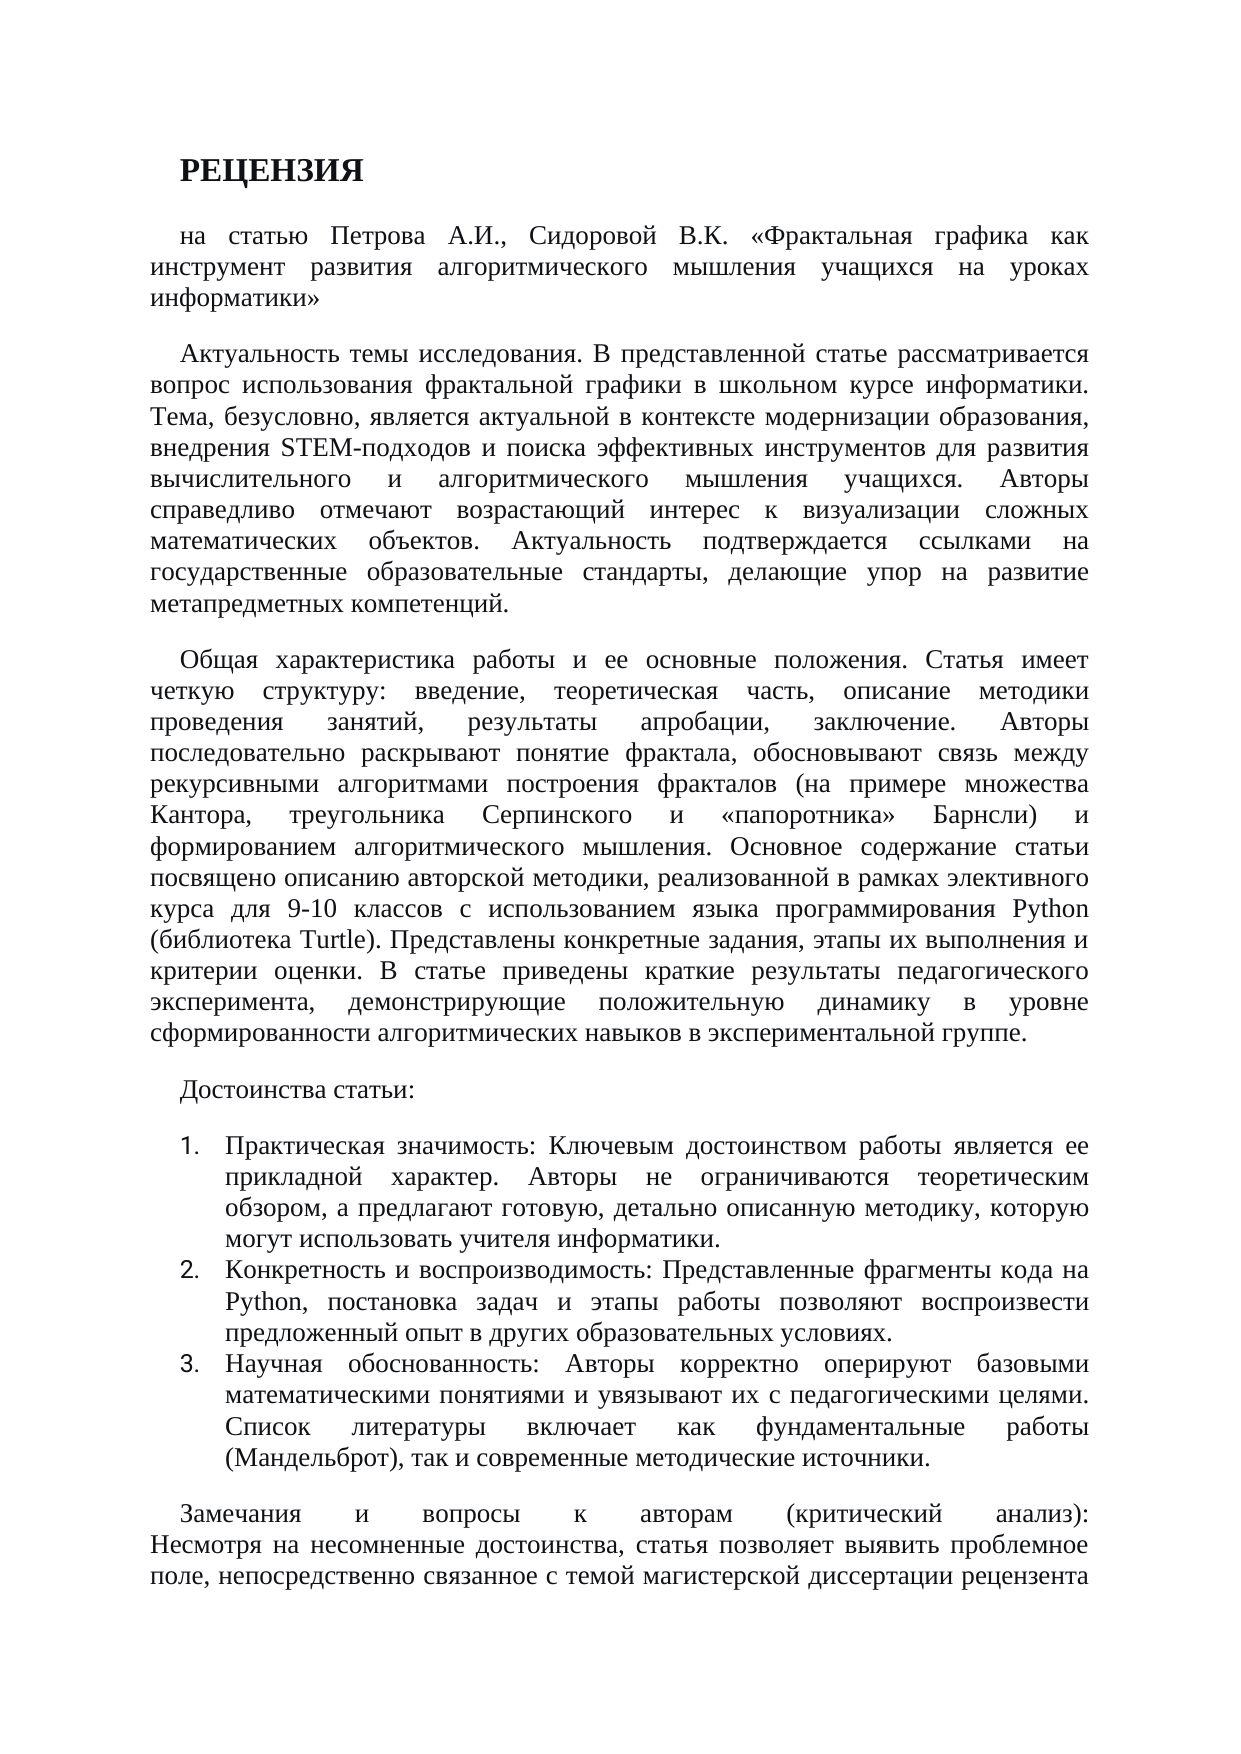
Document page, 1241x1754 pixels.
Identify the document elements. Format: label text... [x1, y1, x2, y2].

list Научная обоснованность: Авторы корректно оперируют базовыми математическими понятиями и увязывают их с педагогическими целями. Список литературы включает как фундаментальные работы (Мандельброт), так и современные методические источники. [179, 1347, 1090, 1472]
text Актуальность темы исследования. В представленной статье рассматривается вопрос использования фрактальной графики в школьном курсе информатики. Тема, безусловно, является актуальной в контексте модернизации образования, внедрения STEM-подходов и поиска эффективных инструментов для развития вычислительного и алгоритмического мышления учащихся. Авторы справедливо отмечают возрастающий интерес к визуализации сложных математических объектов. Актуальность подтверждается ссылками на государственные образовательные стандарты, делающие упор на развитие метапредметных компетенций. [150, 337, 1090, 618]
text Достоинства статьи: [150, 1073, 1090, 1104]
text РЕЦЕНЗИЯ [150, 150, 1090, 188]
text Общая характеристика работы и ее основные положения. Статья имеет четкую структуру: введение, теоретическая часть, описание методики проведения занятий, результаты апробации, заключение. Авторы последовательно раскрывают понятие фрактала, обосновывают связь между рекурсивными алгоритмами построения фракталов (на примере множества Кантора, треугольника Серпинского и «папоротника» Барнсли) и формированием алгоритмического мышления. Основное содержание статьи посвящено описанию авторской методики, реализованной в рамках элективного курса для 9-10 классов с использованием языка программирования Python (библиотека Turtle). Представлены конкретные задания, этапы их выполнения и критерии оценки. В статье приведены краткие результаты педагогического эксперимента, демонстрирующие положительную динамику в уровне сформированности алгоритмических навыков в экспериментальной группе. [150, 643, 1090, 1048]
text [150, 1497, 1090, 1591]
text на статью Петрова А.И., Сидоровой В.К. «Фрактальная графика как инструмент развития алгоритмического мышления учащихся на уроках информатики» [150, 219, 1090, 312]
list Конкретность и воспроизводимость: Представленные фрагменты кода на Python, постановка задач и этапы работы позволяют воспроизвести предложенный опыт в других образовательных условиях. [179, 1254, 1090, 1347]
list Практическая значимость: Ключевым достоинством работы является ее прикладной характер. Авторы не ограничиваются теоретическим обзором, а предлагают готовую, детально описанную методику, которую могут использовать учителя информатики. [179, 1129, 1090, 1254]
